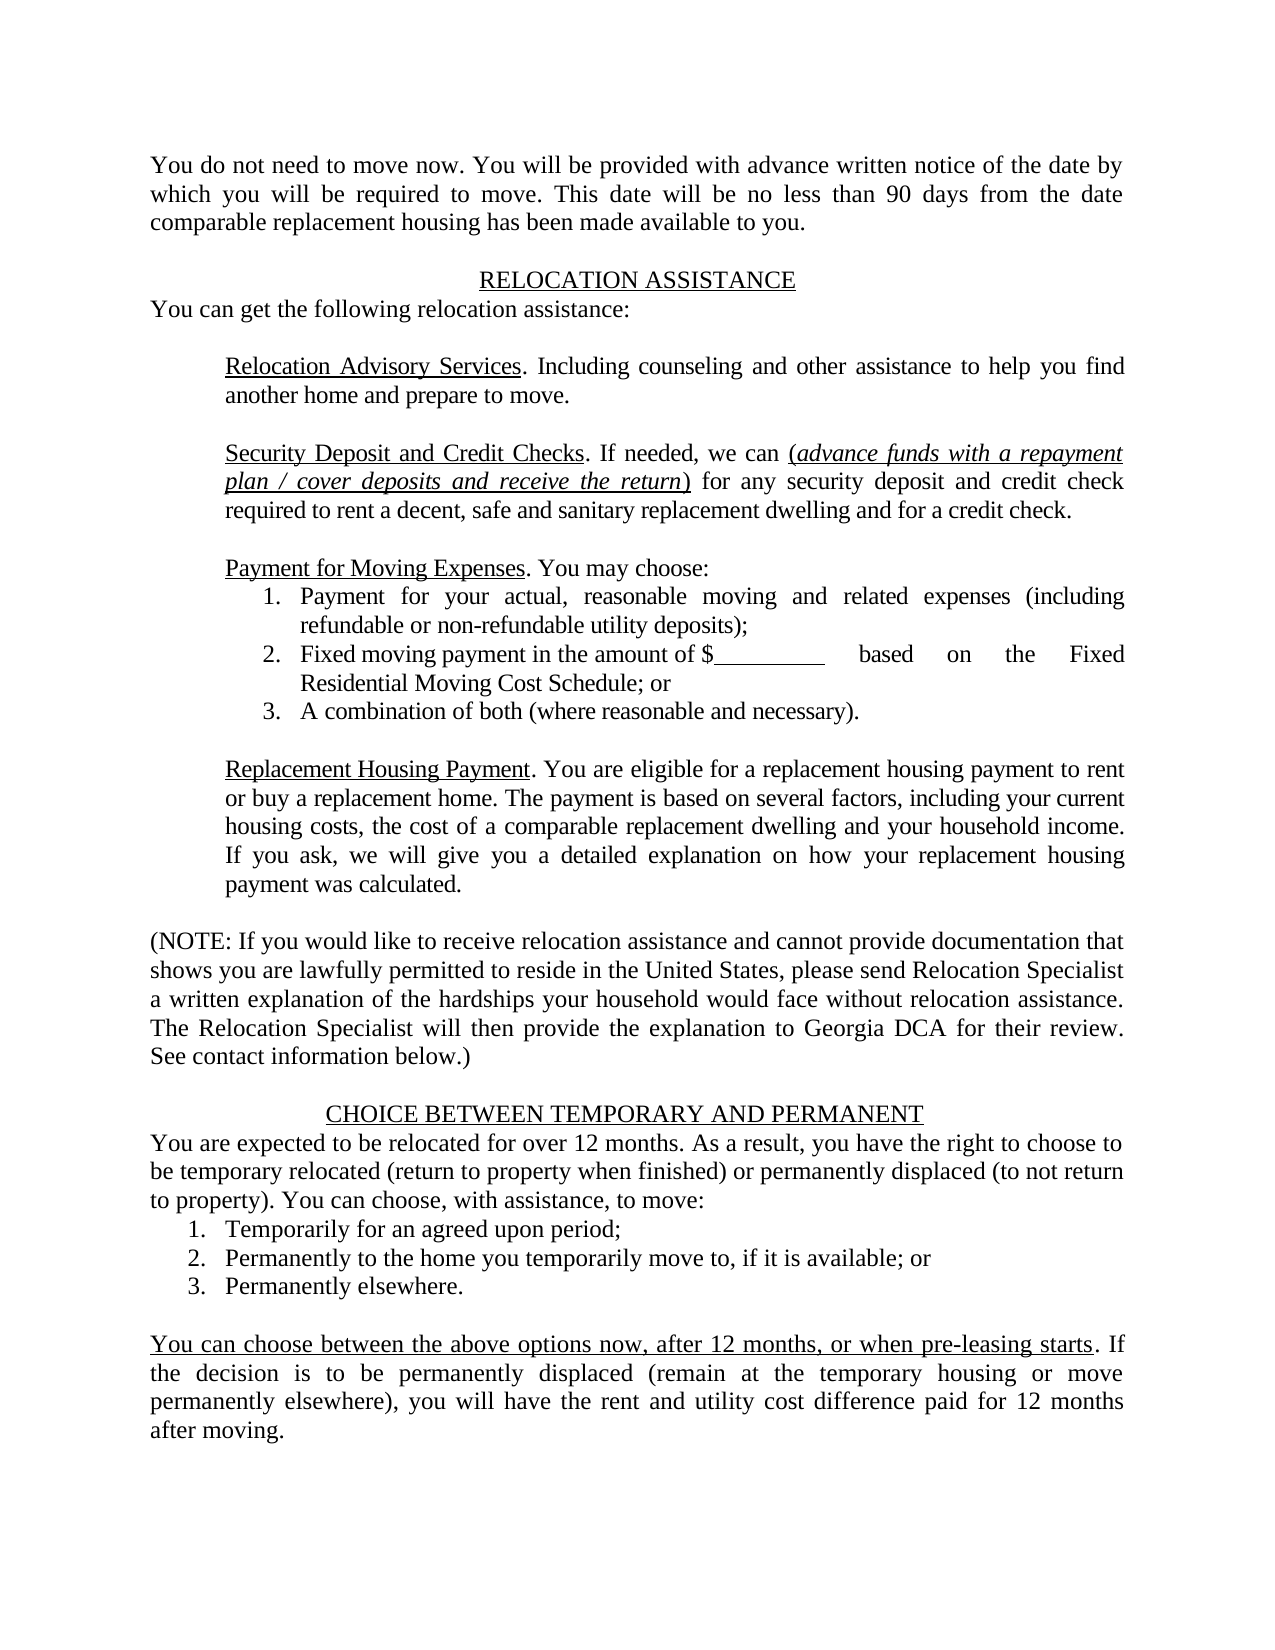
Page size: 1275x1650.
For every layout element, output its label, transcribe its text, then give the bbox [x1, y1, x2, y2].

text You can choose between the above options now, after 12 months, or when pre-leasing starts. If the decision is to be permanently displaced (remain at the temporary housing or move permanently elsewhere), you will have the rent and utility cost difference paid for 12 months after moving. [150, 1329, 1125, 1444]
list Temporarily for an agreed upon period; [187, 1214, 1125, 1243]
text Payment for Moving Expenses. You may choose: [225, 553, 1125, 581]
list Payment for your actual, reasonable moving and related expenses (including refundable or non-refundable utility deposits); [262, 581, 1125, 639]
text You are expected to be relocated for over 12 months. As a result, you have the right to choose to be temporary relocated (return to property when finished) or permanently displaced (to not return to property). You can choose, with assistance, to move: [150, 1128, 1125, 1214]
text You can get the following relocation assistance: [150, 294, 1125, 322]
text RELOCATION ASSISTANCE [150, 265, 1125, 294]
list Fixed moving payment in the amount of $ based on the Fixed Residential Moving Cost Schedule; or [262, 639, 1125, 696]
text CHOICE BETWEEN TEMPORARY AND PERMANENT [150, 1099, 1099, 1128]
list Permanently to the home you temporarily move to, if it is available; or [187, 1243, 1125, 1271]
text Replacement Housing Payment. You are eligible for a replacement housing payment to rent or buy a replacement home. The payment is based on several factors, including your current housing costs, the cost of a comparable replacement dwelling and your household income. If you ask, we will give you a detailed explanation on how your replacement housing payment was calculated. [225, 754, 1125, 898]
text You do not need to move now. You will be provided with advance written notice of the date by which you will be required to move. This date will be no less than 90 days from the date comparable replacement housing has been made available to you. [150, 150, 1125, 236]
text Security Deposit and Credit Checks. If needed, we can (advance funds with a repayment plan / cover deposits and receive the return) for any security deposit and credit check required to rent a decent, safe and sanitary replacement dwelling and for a credit check. [225, 438, 1125, 524]
text (NOTE: If you would like to receive relocation assistance and cannot provide documentation that shows you are lawfully permitted to reside in the United States, please send Relocation Specialist a written explanation of the hardships your household would face without relocation assistance. The Relocation Specialist will then provide the explanation to Georgia DCA for their review. See contact information below.) [150, 926, 1125, 1070]
list Permanently elsewhere. [187, 1271, 1125, 1300]
text Relocation Advisory Services. Including counseling and other assistance to help you find another home and prepare to move. [225, 351, 1125, 409]
list A combination of both (where reasonable and necessary). [262, 696, 1125, 725]
